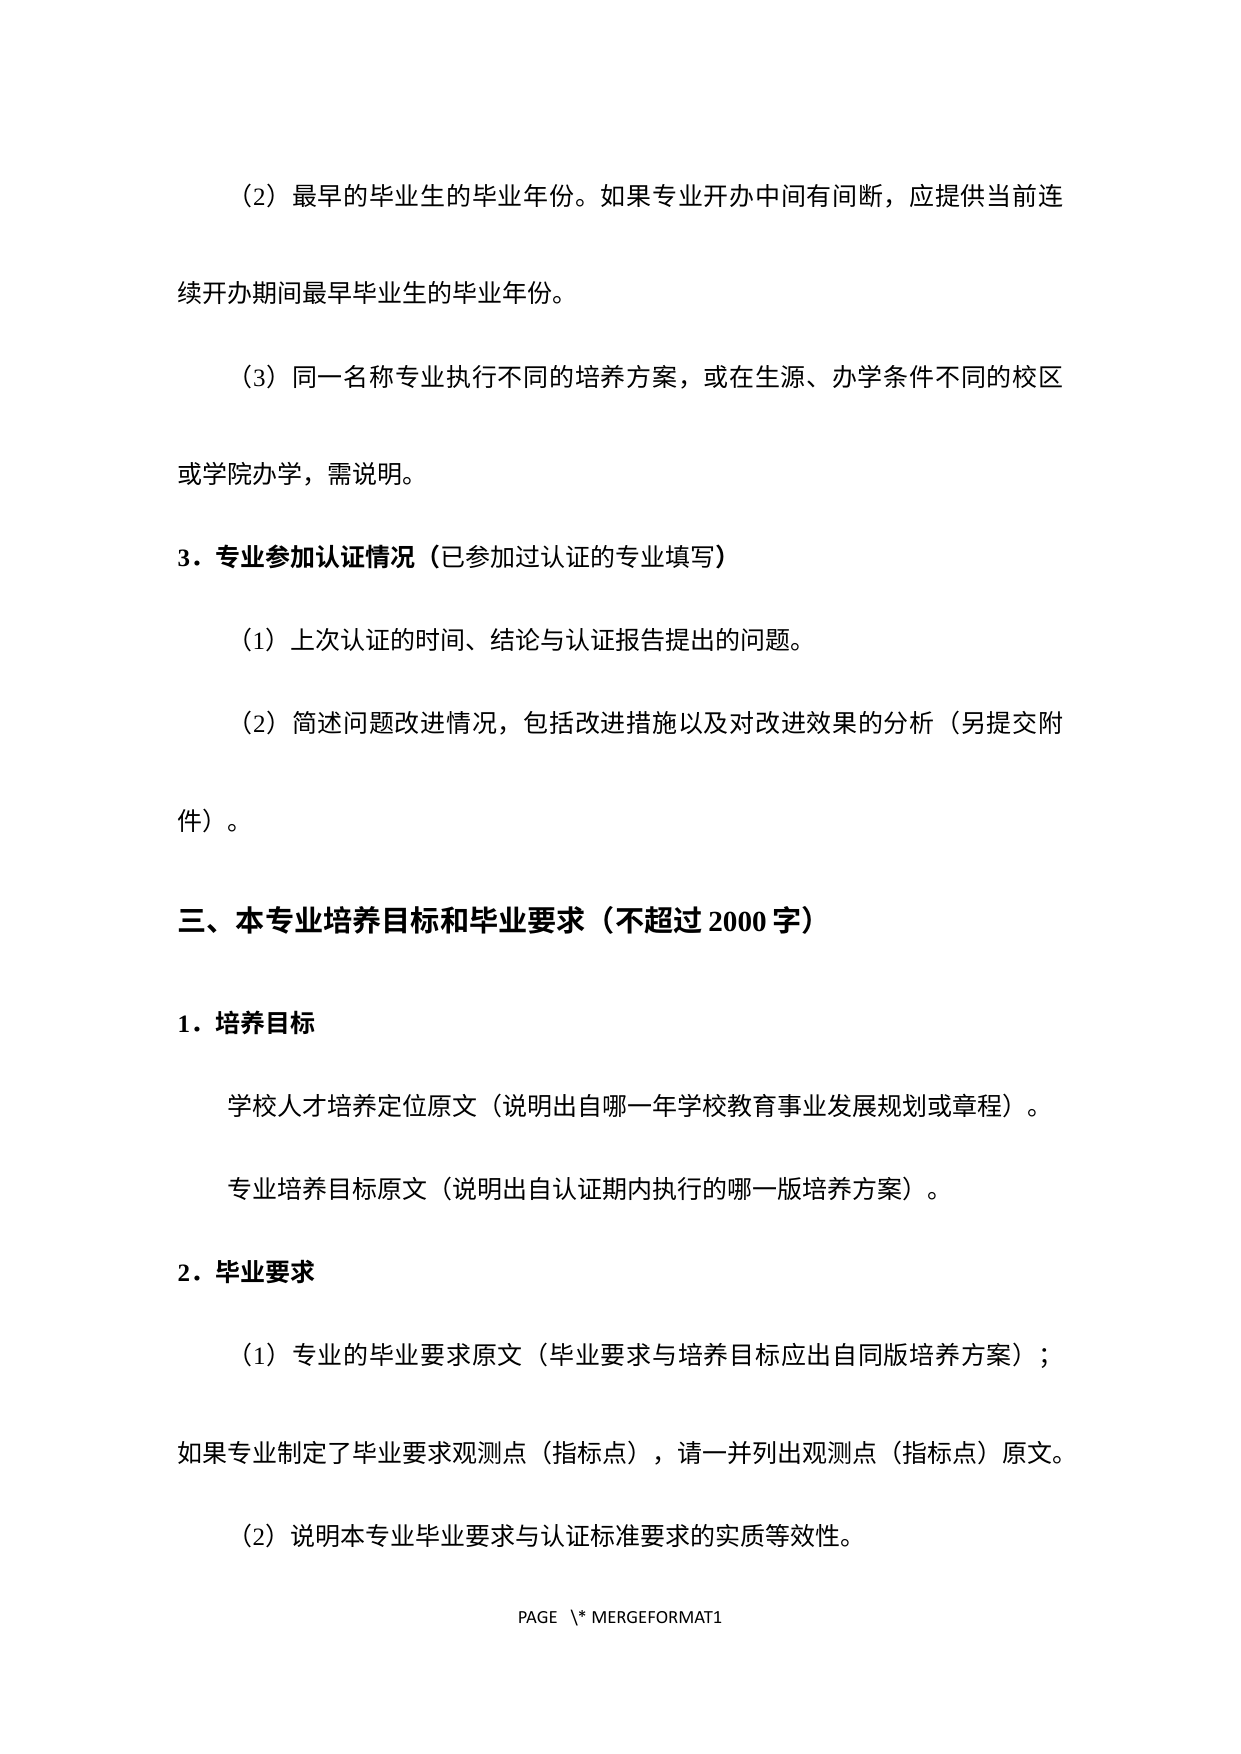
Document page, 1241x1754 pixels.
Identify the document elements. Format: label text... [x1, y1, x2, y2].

text （1）专业的毕业要求原文（毕业要求与培养目标应出自同版培养方案）；如果专业制定了毕业要求观测点（指标点），请一并列出观测点（指标点）原文。 [177, 1321, 1063, 1484]
text （2）简述问题改进情况，包括改进措施以及对改进效果的分析（另提交附件）。 [177, 689, 1063, 852]
text 3．专业参加认证情况（已参加过认证的专业填写） [177, 523, 1063, 588]
text 学校人才培养定位原文（说明出自哪一年学校教育事业发展规划或章程）。 [177, 1072, 1063, 1137]
text 1．培养目标 [177, 989, 1063, 1054]
text 专业培养目标原文（说明出自认证期内执行的哪一版培养方案）。 [177, 1155, 1063, 1220]
text 2．毕业要求 [177, 1238, 1063, 1303]
text （1）上次认证的时间、结论与认证报告提出的问题。 [177, 606, 1063, 671]
text （3）同一名称专业执行不同的培养方案，或在生源、办学条件不同的校区或学院办学，需说明。 [177, 343, 1063, 505]
text （2）说明本专业毕业要求与认证标准要求的实质等效性。 [177, 1502, 1063, 1567]
text 三、本专业培养目标和毕业要求（不超过2000字） [177, 886, 1063, 951]
text （2）最早的毕业生的毕业年份。如果专业开办中间有间断，应提供当前连续开办期间最早毕业生的毕业年份。 [177, 162, 1063, 324]
